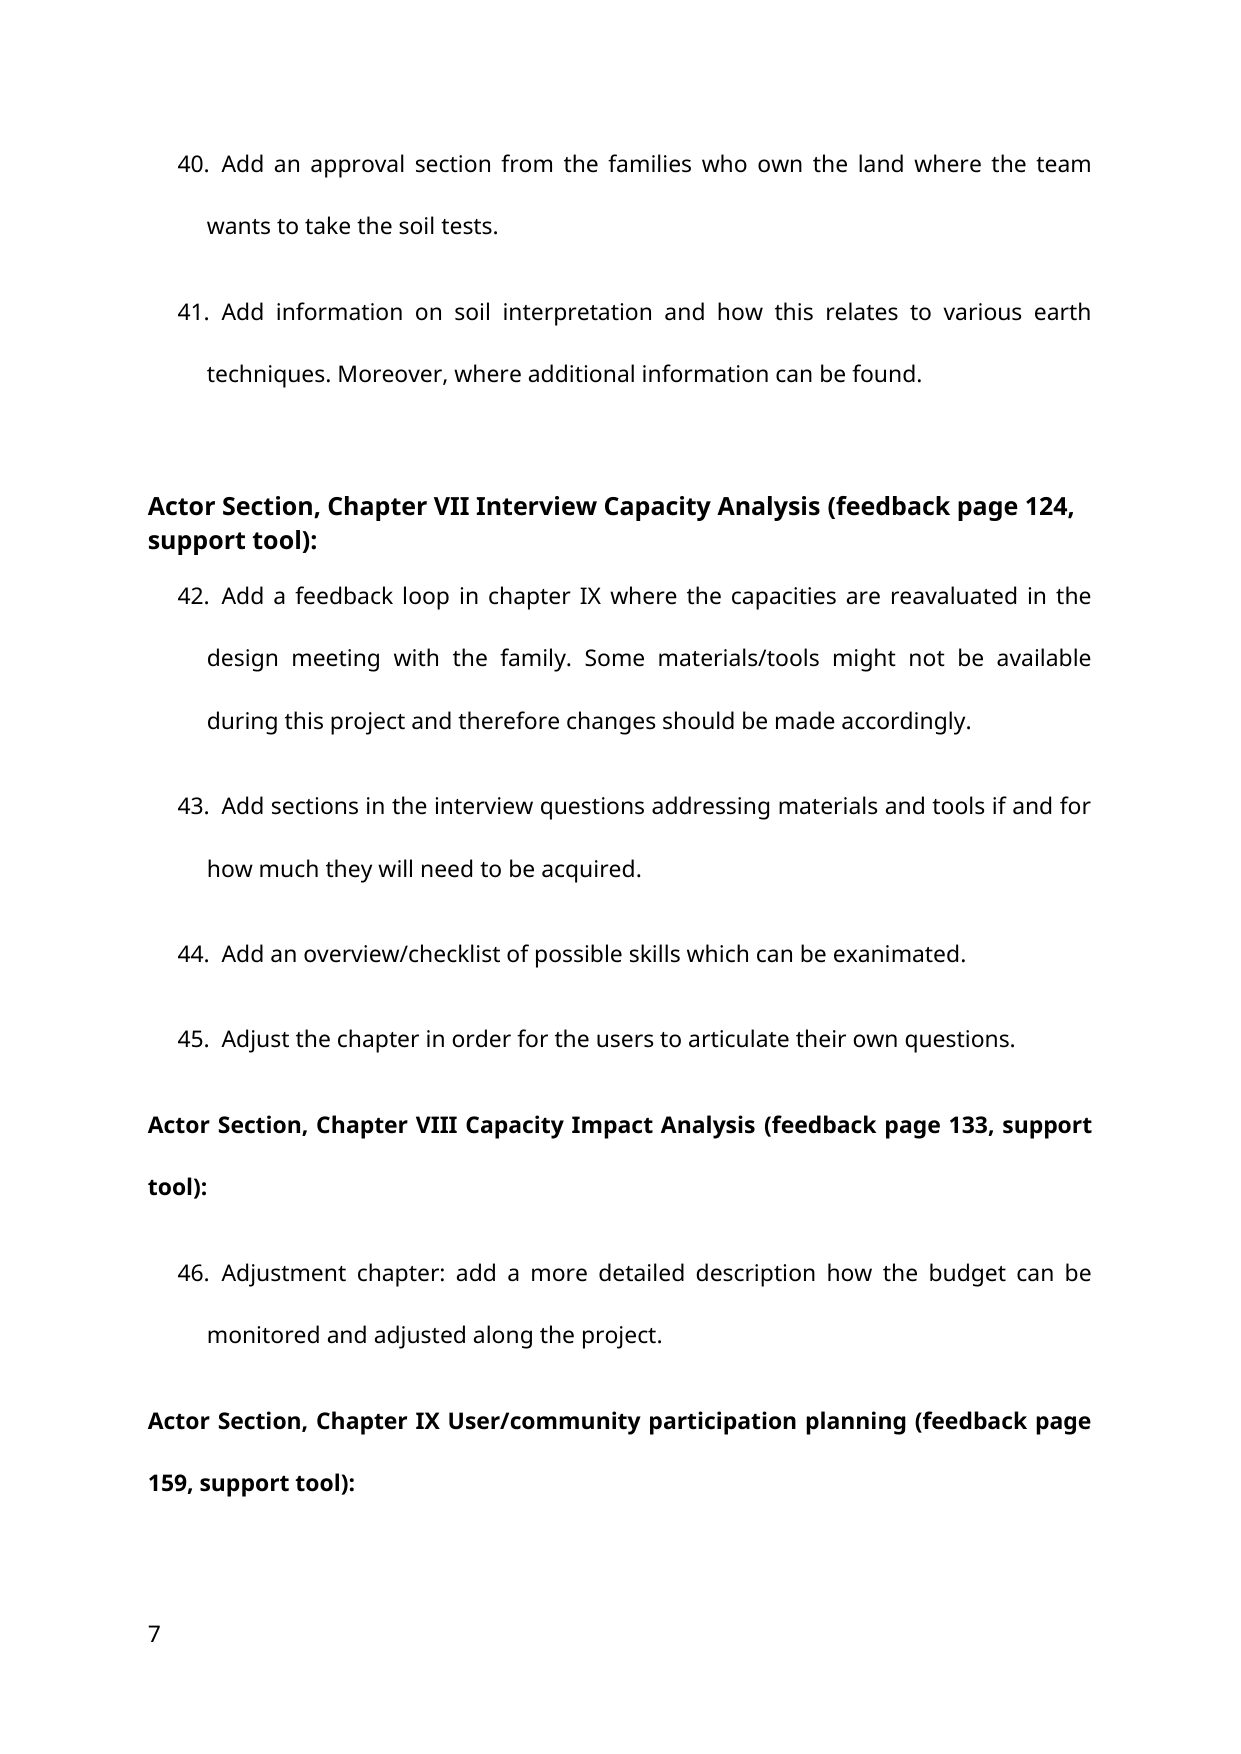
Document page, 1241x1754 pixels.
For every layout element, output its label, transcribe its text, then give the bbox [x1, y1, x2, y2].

list Add an approval section from the families who own the land where the team wants to take the soil tests. [177, 148, 1093, 241]
list Add sections in the interview questions addressing materials and tools if and for how much they will need to be acquired. [177, 790, 1093, 884]
list Adjustment chapter: add a more detailed description how the budget can be monitored and adjusted along the project. [177, 1257, 1093, 1351]
text Actor Section, Chapter VII Interview Capacity Analysis (feedback page 124, support tool): [148, 489, 1093, 557]
list Add information on soil interpretation and how this relates to various earth techniques. Moreover, where additional information can be found. [177, 296, 1093, 389]
list Add an overview/checklist of possible skills which can be exanimated. [177, 938, 1093, 969]
text Actor Section, Chapter VIII Capacity Impact Analysis (feedback page 133, support tool): [148, 1109, 1093, 1203]
text Actor Section, Chapter IX User/community participation planning (feedback page 159, support tool): [148, 1405, 1093, 1498]
list Add a feedback loop in chapter IX where the capacities are reavaluated in the design meeting with the family. Some materials/tools might not be available during this project and therefore changes should be made accordingly. [177, 580, 1093, 736]
list Adjust the chapter in order for the users to articulate their own questions. [177, 1023, 1093, 1055]
